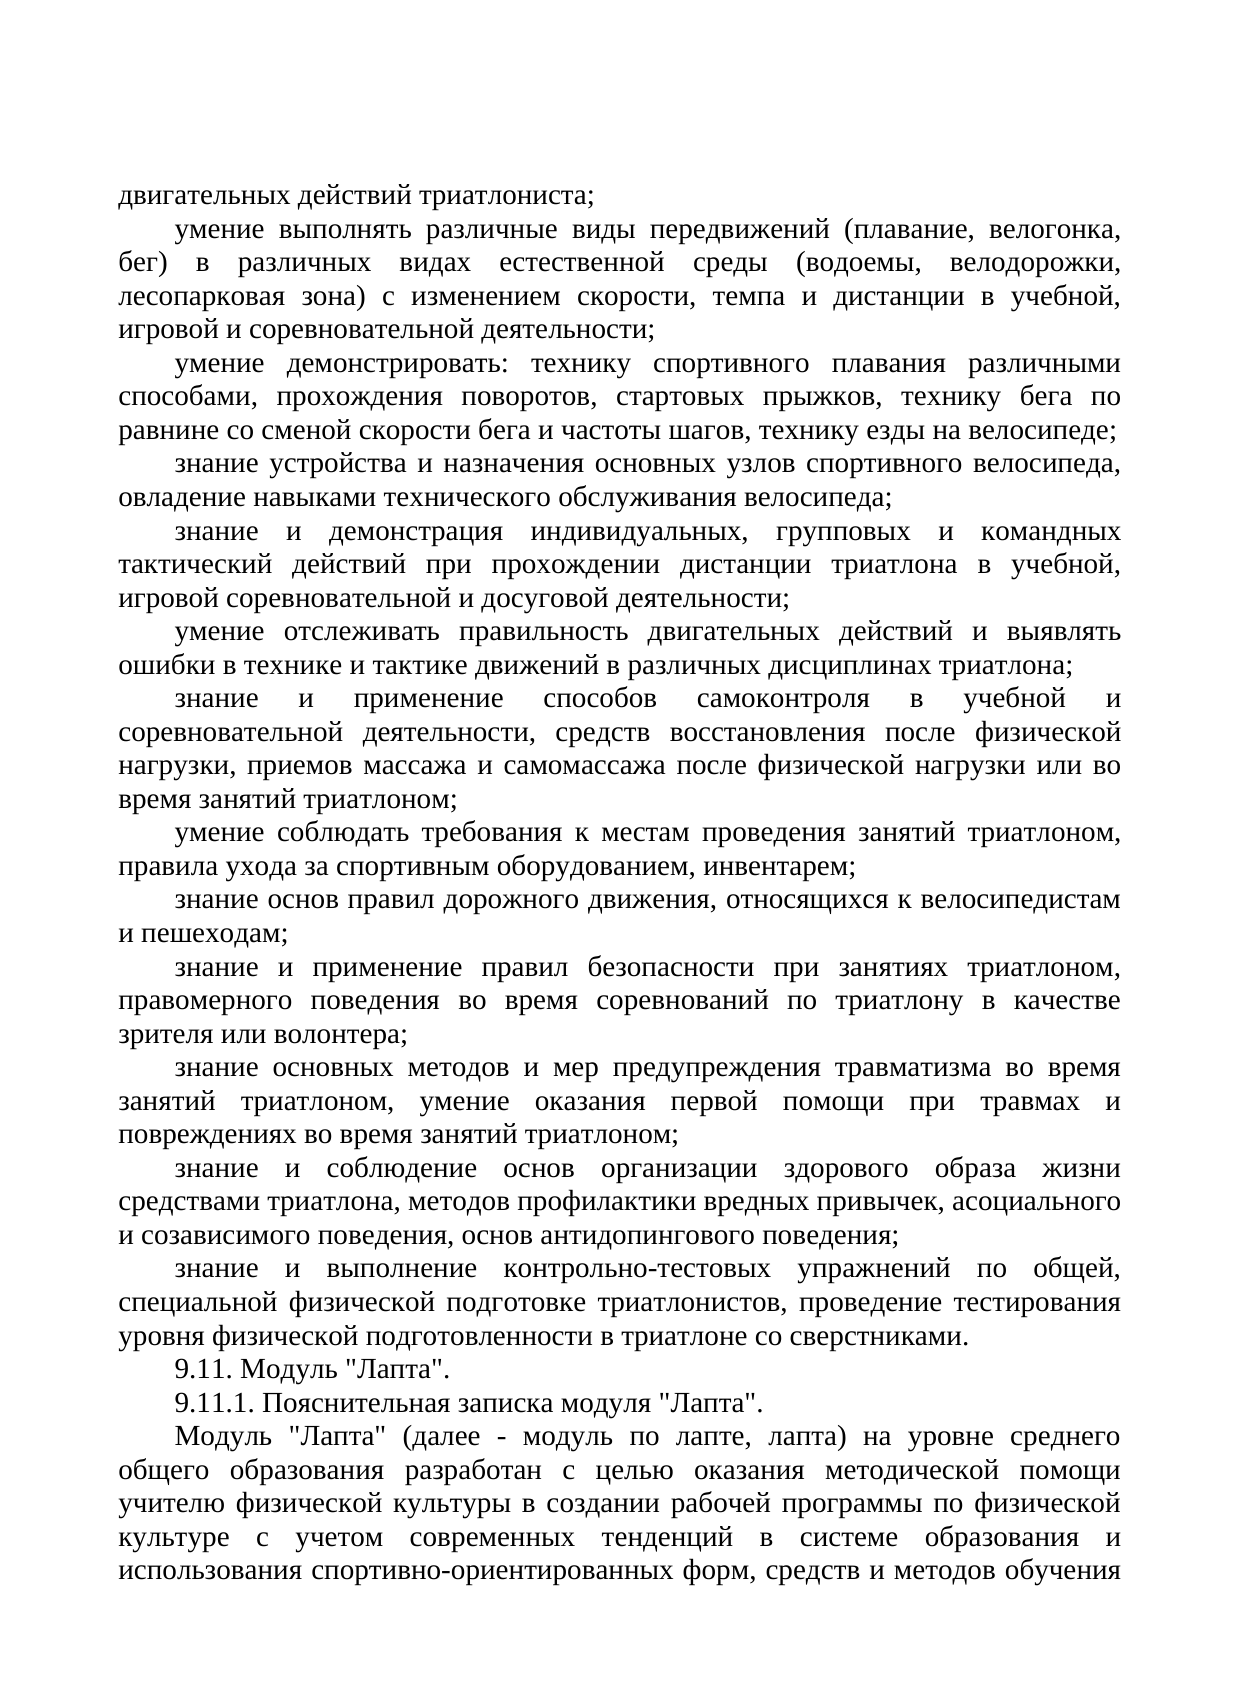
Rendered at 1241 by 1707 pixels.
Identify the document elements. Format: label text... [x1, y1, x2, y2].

text умение отслеживать правильность двигательных действий и выявлять ошибки в технике и тактике движений в различных дисциплинах триатлона; [118, 613, 1122, 680]
text знание и применение правил безопасности при занятиях триатлоном, правомерного поведения во время соревнований по триатлону в качестве зрителя или волонтера; [118, 949, 1122, 1049]
text знание основ правил дорожного движения, относящихся к велосипедистам и пешеходам; [118, 882, 1122, 949]
text умение выполнять различные виды передвижений (плавание, велогонка, бег) в различных видах естественной среды (водоемы, велодорожки, лесопарковая зона) с изменением скорости, темпа и дистанции в учебной, игровой и соревновательной деятельности; [118, 211, 1122, 345]
text знание устройства и назначения основных узлов спортивного велосипеда, овладение навыками технического обслуживания велосипеда; [118, 446, 1122, 513]
text 9.11. Модуль "Лапта". [118, 1351, 1122, 1385]
text знание и демонстрация индивидуальных, групповых и командных тактический действий при прохождении дистанции триатлона в учебной, игровой соревновательной и досуговой деятельности; [118, 513, 1122, 613]
text умение демонстрировать: технику спортивного плавания различными способами, прохождения поворотов, стартовых прыжков, технику бега по равнине со сменой скорости бега и частоты шагов, технику езды на велосипеде; [118, 345, 1122, 446]
text знание и выполнение контрольно-тестовых упражнений по общей, специальной физической подготовке триатлонистов, проведение тестирования уровня физической подготовленности в триатлоне со сверстниками. [118, 1251, 1122, 1351]
text знание основных методов и мер предупреждения травматизма во время занятий триатлоном, умение оказания первой помощи при травмах и повреждениях во время занятий триатлоном; [118, 1049, 1122, 1150]
text умение соблюдать требования к местам проведения занятий триатлоном, правила ухода за спортивным оборудованием, инвентарем; [118, 814, 1122, 882]
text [118, 1418, 1122, 1586]
text знание и применение способов самоконтроля в учебной и соревновательной деятельности, средств восстановления после физической нагрузки, приемов массажа и самомассажа после физической нагрузки или во время занятий триатлоном; [118, 680, 1122, 814]
text знание и соблюдение основ организации здорового образа жизни средствами триатлона, методов профилактики вредных привычек, асоциального и созависимого поведения, основ антидопингового поведения; [118, 1150, 1122, 1251]
text 9.11.1. Пояснительная записка модуля "Лапта". [118, 1385, 1122, 1418]
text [118, 177, 1122, 211]
